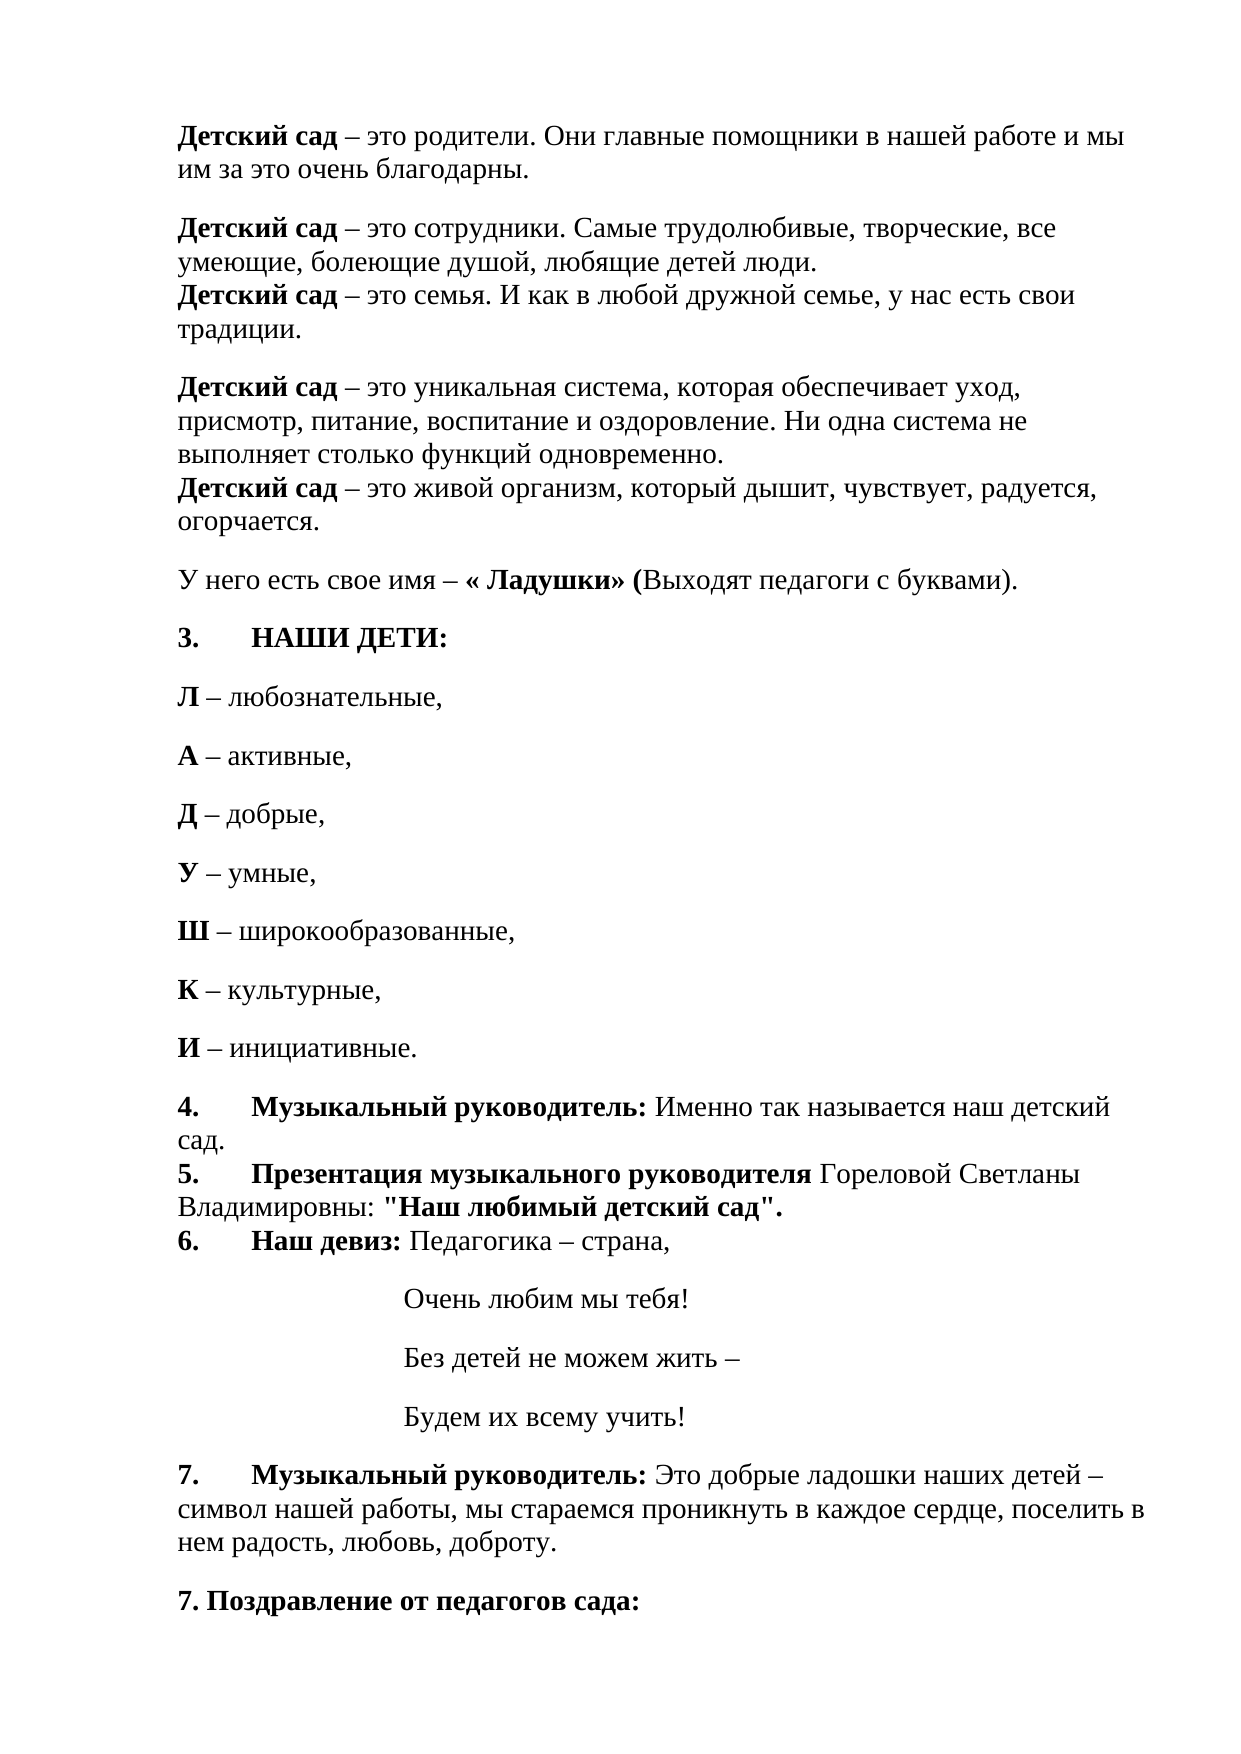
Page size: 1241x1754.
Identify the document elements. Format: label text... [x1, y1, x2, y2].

text Будем их всему учить! [177, 1399, 1152, 1432]
list Музыкальный руководитель: Это добрые ладошки наших детей – символ нашей работы, мы стараемся проникнуть в каждое сердце, поселить в нем радость, любовь, доброту. [177, 1457, 1152, 1558]
text Детский сад – это уникальная система, которая обеспечивает уход, присмотр, питание, воспитание и оздоровление. Ни одна система не выполняет столько функций одновременно. [177, 369, 1152, 470]
list Наш девиз: Педагогика – страна, [177, 1223, 1152, 1257]
text И – инициативные. [177, 1030, 1152, 1064]
text Ш – широкообразованные, [177, 913, 1152, 947]
text Детский сад – это родители. Они главные помощники в нашей работе и мы им за это очень благодарны. [177, 118, 1152, 185]
text Без детей не можем жить – [177, 1340, 1152, 1374]
text Л – любознательные, [177, 679, 1152, 713]
text К – культурные, [177, 972, 1152, 1005]
text 7. Поздравление от педагогов сада: [177, 1583, 1152, 1616]
text Детский сад – это сотрудники. Самые трудолюбивые, творческие, все умеющие, болеющие душой, любящие детей люди. [177, 210, 1152, 277]
text У него есть свое имя – « Ладушки» (Выходят педагоги с буквами). [177, 562, 1152, 596]
list НАШИ ДЕТИ: [177, 621, 1152, 654]
text Детский сад – это живой организм, который дышит, чувствует, радуется, огорчается. [177, 470, 1152, 537]
list Музыкальный руководитель: Именно так называется наш детский сад. [177, 1089, 1152, 1156]
text Очень любим мы тебя! [177, 1282, 1152, 1315]
text Д – добрые, [177, 796, 1152, 830]
text А – активные, [177, 738, 1152, 771]
list Презентация музыкального руководителя Гореловой Светланы Владимировны: "Наш любимый детский сад". [177, 1156, 1152, 1223]
text Детский сад – это семья. И как в любой дружной семье, у нас есть свои традиции. [177, 277, 1152, 344]
text У – умные, [177, 855, 1152, 888]
